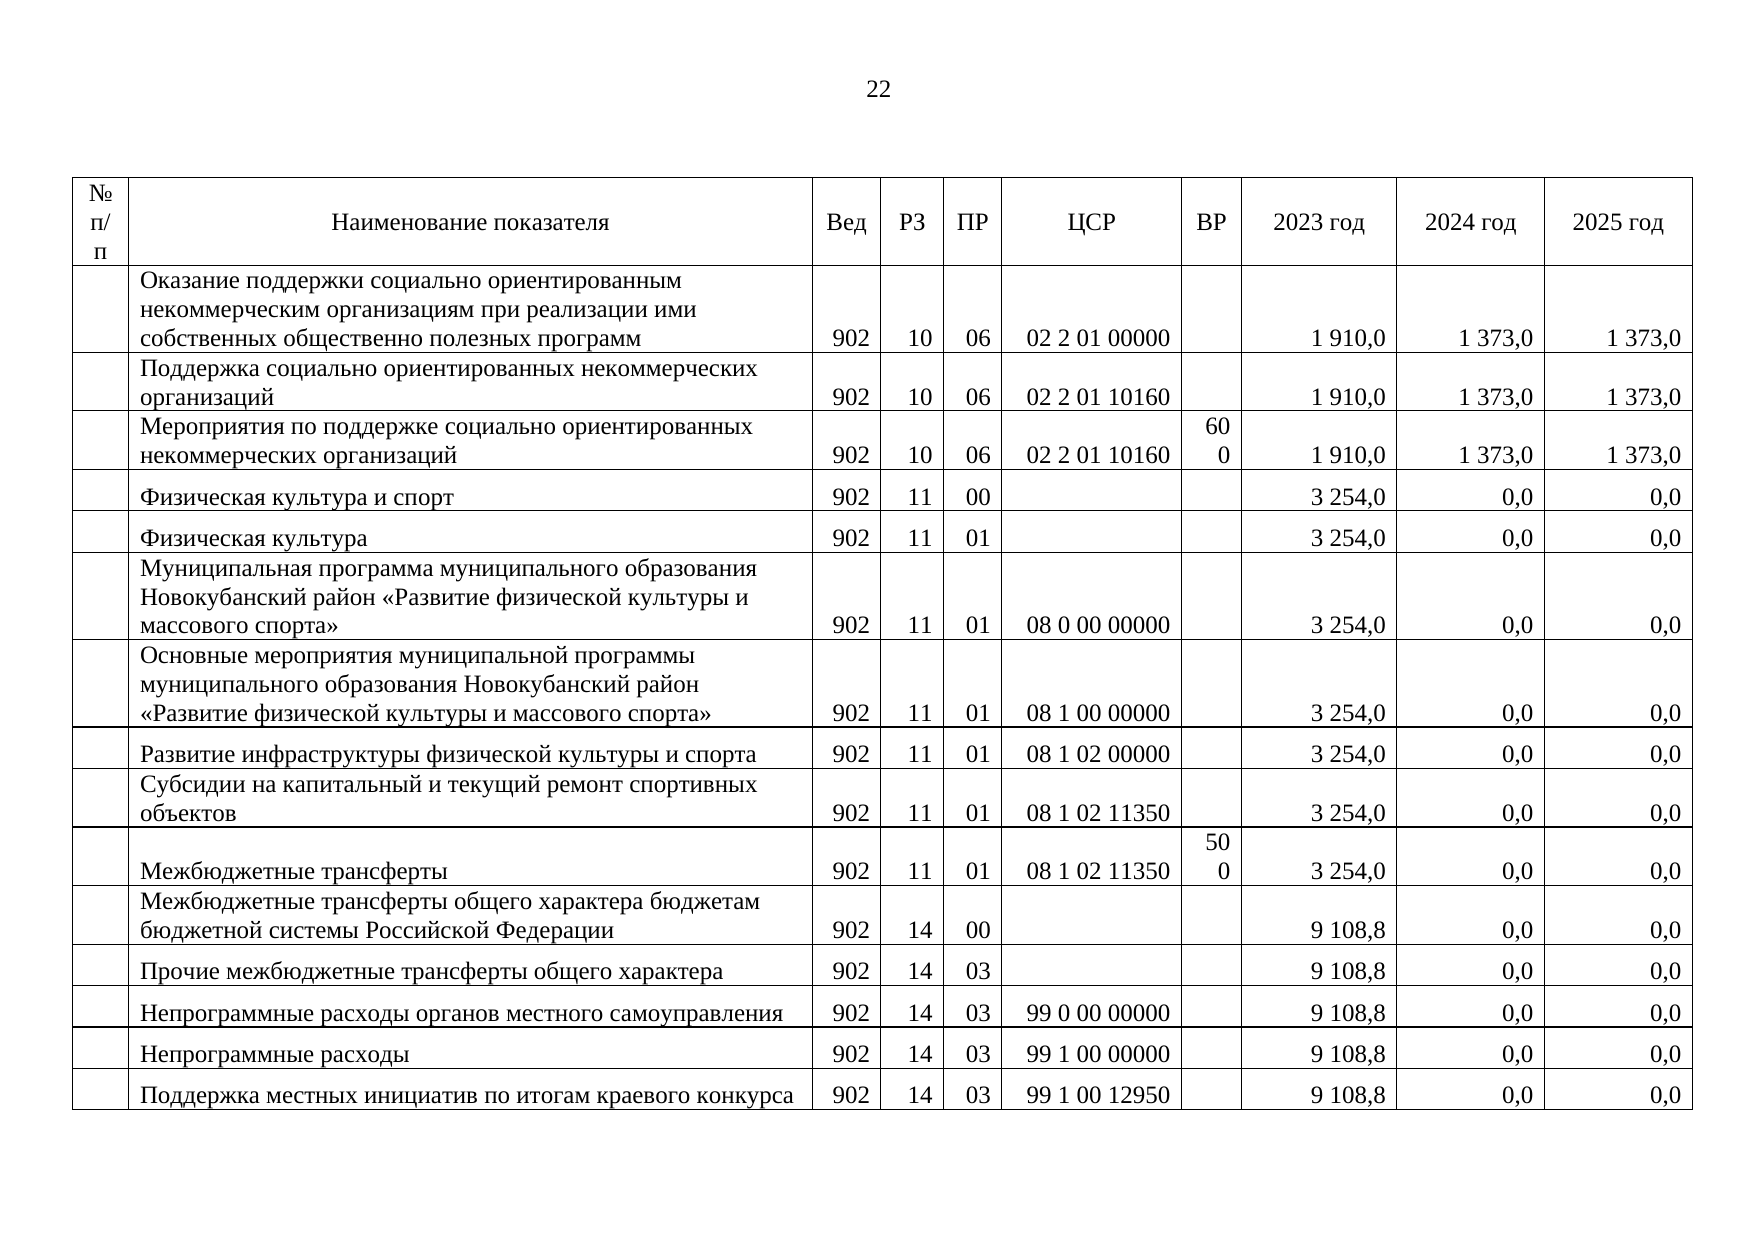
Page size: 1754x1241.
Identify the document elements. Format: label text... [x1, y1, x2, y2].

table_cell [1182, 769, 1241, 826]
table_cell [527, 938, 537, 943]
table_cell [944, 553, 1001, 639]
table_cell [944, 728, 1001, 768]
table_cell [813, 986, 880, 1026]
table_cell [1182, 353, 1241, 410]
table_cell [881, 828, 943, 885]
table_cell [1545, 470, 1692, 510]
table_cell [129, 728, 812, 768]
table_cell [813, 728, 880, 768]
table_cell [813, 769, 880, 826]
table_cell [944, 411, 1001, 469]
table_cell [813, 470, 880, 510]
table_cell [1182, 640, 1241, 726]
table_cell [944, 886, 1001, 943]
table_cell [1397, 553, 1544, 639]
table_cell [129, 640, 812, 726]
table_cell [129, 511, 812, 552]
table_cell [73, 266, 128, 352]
table_header 2023 год [1242, 178, 1396, 264]
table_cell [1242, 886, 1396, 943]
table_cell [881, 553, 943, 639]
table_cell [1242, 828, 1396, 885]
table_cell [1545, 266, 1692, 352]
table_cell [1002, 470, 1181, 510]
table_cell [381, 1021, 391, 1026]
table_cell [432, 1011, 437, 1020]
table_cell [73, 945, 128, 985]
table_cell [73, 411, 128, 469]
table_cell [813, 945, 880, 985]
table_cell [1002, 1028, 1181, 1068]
table_header 2024 год [1397, 178, 1544, 264]
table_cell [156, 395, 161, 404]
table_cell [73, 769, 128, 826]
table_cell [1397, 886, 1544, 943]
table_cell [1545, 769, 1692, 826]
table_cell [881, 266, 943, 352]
table_header № п/п [73, 178, 128, 264]
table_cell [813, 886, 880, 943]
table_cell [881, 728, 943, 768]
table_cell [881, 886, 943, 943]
table_header Наименование показателя [129, 178, 812, 264]
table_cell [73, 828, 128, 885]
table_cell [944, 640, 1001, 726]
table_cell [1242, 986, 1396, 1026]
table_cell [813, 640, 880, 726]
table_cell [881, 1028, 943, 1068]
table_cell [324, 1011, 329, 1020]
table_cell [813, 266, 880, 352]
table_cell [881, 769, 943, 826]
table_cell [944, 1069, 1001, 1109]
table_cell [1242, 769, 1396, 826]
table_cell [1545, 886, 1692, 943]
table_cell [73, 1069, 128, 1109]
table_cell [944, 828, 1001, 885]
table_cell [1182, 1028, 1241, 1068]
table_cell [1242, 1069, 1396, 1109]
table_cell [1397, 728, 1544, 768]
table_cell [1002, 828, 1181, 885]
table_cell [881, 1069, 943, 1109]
table_header ПР [944, 178, 1001, 264]
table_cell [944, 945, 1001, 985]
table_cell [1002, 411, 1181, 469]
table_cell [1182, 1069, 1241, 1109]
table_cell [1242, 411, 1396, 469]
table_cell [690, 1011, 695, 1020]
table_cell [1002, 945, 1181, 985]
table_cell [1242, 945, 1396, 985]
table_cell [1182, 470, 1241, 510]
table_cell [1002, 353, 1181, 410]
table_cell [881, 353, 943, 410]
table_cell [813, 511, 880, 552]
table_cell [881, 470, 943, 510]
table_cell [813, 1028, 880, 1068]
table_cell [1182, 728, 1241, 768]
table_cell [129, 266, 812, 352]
table_header Вед [813, 178, 880, 264]
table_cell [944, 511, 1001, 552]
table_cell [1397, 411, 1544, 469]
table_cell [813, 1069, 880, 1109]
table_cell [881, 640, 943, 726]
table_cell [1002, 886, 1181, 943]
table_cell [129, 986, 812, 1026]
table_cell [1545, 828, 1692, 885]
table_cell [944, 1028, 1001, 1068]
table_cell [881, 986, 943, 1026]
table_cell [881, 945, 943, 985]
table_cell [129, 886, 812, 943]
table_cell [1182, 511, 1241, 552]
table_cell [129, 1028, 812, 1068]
table_header ЦСР [1002, 178, 1181, 264]
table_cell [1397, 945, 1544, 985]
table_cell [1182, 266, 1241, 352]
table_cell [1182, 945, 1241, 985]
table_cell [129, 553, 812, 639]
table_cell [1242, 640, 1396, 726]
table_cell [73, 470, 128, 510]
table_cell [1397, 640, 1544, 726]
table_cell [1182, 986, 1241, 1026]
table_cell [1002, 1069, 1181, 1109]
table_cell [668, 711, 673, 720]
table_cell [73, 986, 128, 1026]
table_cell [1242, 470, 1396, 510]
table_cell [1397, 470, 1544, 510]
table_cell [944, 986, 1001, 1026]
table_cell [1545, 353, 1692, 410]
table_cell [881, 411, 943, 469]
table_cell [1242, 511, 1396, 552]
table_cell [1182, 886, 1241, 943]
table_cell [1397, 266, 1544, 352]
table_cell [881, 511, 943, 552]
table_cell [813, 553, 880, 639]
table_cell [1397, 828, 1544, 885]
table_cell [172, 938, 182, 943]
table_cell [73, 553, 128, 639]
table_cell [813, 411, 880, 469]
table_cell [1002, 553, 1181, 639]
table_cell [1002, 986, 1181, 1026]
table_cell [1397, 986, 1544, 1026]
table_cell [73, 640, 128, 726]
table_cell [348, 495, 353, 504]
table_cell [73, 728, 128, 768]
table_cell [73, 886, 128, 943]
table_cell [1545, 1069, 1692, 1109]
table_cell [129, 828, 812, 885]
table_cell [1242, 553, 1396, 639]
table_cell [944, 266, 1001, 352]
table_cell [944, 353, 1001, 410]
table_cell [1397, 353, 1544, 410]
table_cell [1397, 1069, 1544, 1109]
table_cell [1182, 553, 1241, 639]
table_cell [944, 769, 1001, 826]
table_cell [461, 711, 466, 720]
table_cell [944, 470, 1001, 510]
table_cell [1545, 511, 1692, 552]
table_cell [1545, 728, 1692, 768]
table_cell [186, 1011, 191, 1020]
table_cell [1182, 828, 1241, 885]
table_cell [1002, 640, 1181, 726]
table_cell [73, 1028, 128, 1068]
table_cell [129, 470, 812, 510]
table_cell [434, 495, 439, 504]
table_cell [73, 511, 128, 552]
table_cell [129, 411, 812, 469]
table_header ВР [1182, 178, 1241, 264]
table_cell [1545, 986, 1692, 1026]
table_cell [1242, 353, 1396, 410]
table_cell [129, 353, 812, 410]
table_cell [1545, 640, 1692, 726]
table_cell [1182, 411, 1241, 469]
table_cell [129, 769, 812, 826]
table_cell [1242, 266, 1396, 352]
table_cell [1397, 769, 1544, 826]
table_header 2025 год [1545, 178, 1692, 264]
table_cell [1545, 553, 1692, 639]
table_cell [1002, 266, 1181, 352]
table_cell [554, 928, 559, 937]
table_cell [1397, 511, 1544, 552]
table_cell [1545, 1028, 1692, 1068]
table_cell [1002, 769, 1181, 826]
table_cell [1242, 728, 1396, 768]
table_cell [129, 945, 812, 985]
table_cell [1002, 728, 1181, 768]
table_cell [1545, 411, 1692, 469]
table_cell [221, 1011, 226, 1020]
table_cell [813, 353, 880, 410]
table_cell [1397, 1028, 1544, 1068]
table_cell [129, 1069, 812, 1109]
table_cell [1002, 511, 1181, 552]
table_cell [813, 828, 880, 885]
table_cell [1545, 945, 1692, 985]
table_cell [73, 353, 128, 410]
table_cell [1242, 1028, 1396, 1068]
table_header РЗ [881, 178, 943, 264]
